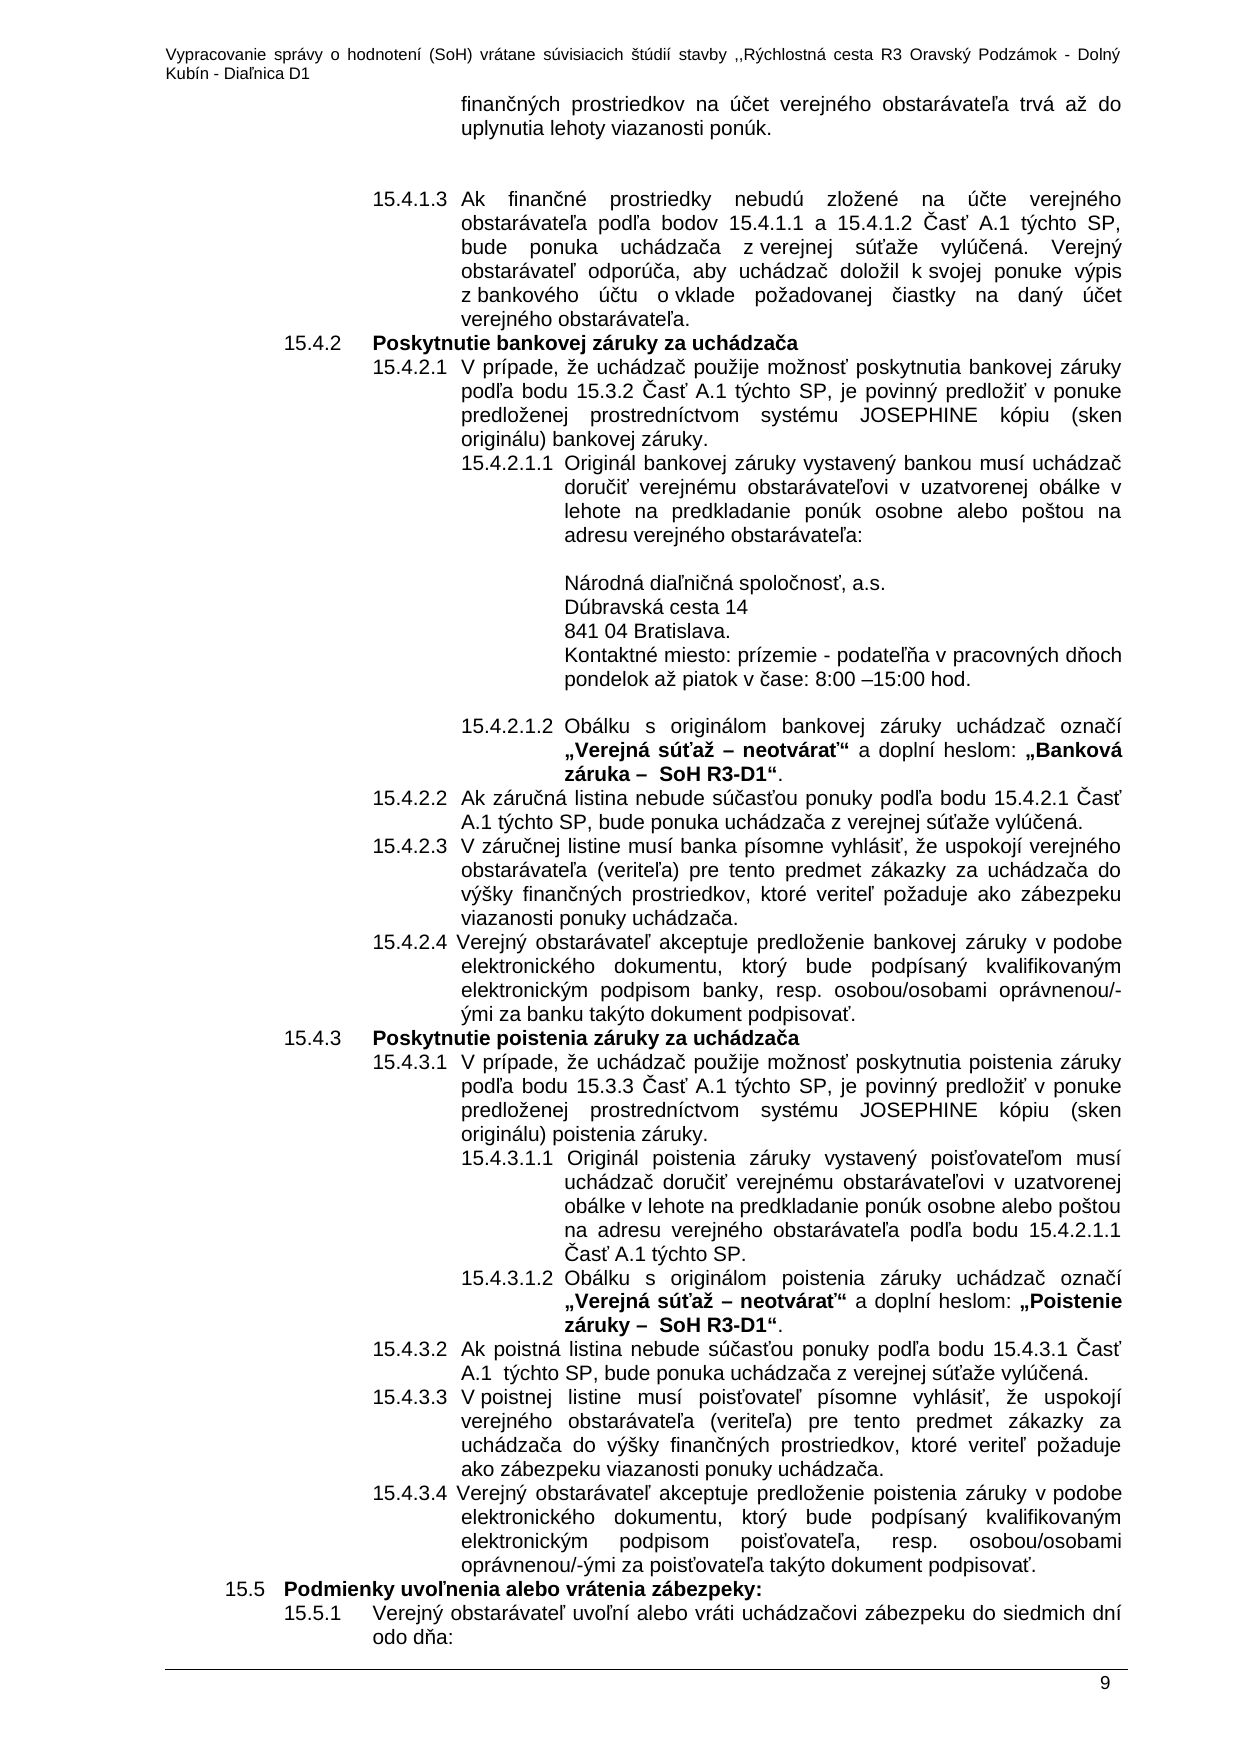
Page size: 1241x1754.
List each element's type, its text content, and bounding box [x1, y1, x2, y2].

text 15.4.2.3 V záručnej listine musí banka písomne vyhlásiť, že uspokojí verejného obstarávateľa (veriteľa) pre tento predmet zákazky za uchádzača do výšky finančných prostriedkov, ktoré veriteľ požaduje ako zábezpeku viazanosti ponuky uchádzača. [372, 834, 1122, 930]
text 15.4.3.2 Ak poistná listina nebude súčasťou ponuky podľa bodu 15.4.3.1 Časť A.1 týchto SP, bude ponuka uchádzača z verejnej súťaže vylúčená. [372, 1337, 1122, 1385]
text 15.4.3 Poskytnutie poistenia záruky za uchádzača [283, 1026, 1122, 1050]
text Národná diaľničná spoločnosť, a.s. [446, 571, 1122, 594]
text 15.4.3.3 V poistnej listine musí poisťovateľ písomne vyhlásiť, že uspokojí verejného obstarávateľa (veriteľa) pre tento predmet zákazky za uchádzača do výšky finančných prostriedkov, ktoré veriteľ požaduje ako zábezpeku viazanosti ponuky uchádzača. [372, 1385, 1122, 1481]
text 15.4.2.1.2 Obálku s originálom bankovej záruky uchádzač označí „Verejná súťaž – neotvárať“ a doplní heslom: „Banková záruka – SoH R3-D1“. [461, 714, 1122, 786]
text 15.5 Podmienky uvoľnenia alebo vrátenia zábezpeky: [224, 1577, 1122, 1601]
text Dúbravská cesta 14 [564, 594, 1122, 618]
text 841 04 Bratislava. [564, 618, 1122, 642]
text 15.4.2 Poskytnutie bankovej záruky za uchádzača [283, 331, 1122, 355]
text 15.4.3.4 Verejný obstarávateľ akceptuje predloženie poistenia záruky v podobe elektronického dokumentu, ktorý bude podpísaný kvalifikovaným elektronickým podpisom poisťovateľa, resp. osobou/osobami oprávnenou/-ými za poisťovateľa takýto dokument podpisovať. [372, 1481, 1122, 1577]
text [372, 91, 1122, 139]
text Kontaktné miesto: prízemie - podateľňa v pracovných dňoch pondelok až piatok v čase: 8:00 –15:00 hod. [564, 642, 1122, 690]
text 15.4.2.1 V prípade, že uchádzač použije možnosť poskytnutia bankovej záruky podľa bodu 15.3.2 Časť A.1 týchto SP, je povinný predložiť v ponuke predloženej prostredníctvom systému JOSEPHINE kópiu (sken originálu) bankovej záruky. [372, 355, 1122, 451]
text 15.4.3.1.2 Obálku s originálom poistenia záruky uchádzač označí „Verejná súťaž – neotvárať“ a doplní heslom: „Poistenie záruky – SoH R3-D1“. [461, 1265, 1122, 1337]
text 15.5.1 Verejný obstarávateľ uvoľní alebo vráti uchádzačovi zábezpeku do siedmich dní odo dňa: [283, 1601, 1122, 1649]
text 15.4.3.1 V prípade, že uchádzač použije možnosť poskytnutia poistenia záruky podľa bodu 15.3.3 Časť A.1 týchto SP, je povinný predložiť v ponuke predloženej prostredníctvom systému JOSEPHINE kópiu (sken originálu) poistenia záruky. [372, 1050, 1122, 1146]
text 15.4.3.1.1 Originál poistenia záruky vystavený poisťovateľom musí uchádzač doručiť verejnému obstarávateľovi v uzatvorenej obálke v lehote na predkladanie ponúk osobne alebo poštou na adresu verejného obstarávateľa podľa bodu 15.4.2.1.1 Časť A.1 týchto SP. [461, 1146, 1122, 1265]
text 15.4.1.3 Ak finančné prostriedky nebudú zložené na účte verejného obstarávateľa podľa bodov 15.4.1.1 a 15.4.1.2 Časť A.1 týchto SP, bude ponuka uchádzača z verejnej súťaže vylúčená. Verejný obstarávateľ odporúča, aby uchádzač doložil k svojej ponuke výpis z bankového účtu o vklade požadovanej čiastky na daný účet verejného obstarávateľa. [372, 187, 1122, 331]
text 15.4.2.4 Verejný obstarávateľ akceptuje predloženie bankovej záruky v podobe elektronického dokumentu, ktorý bude podpísaný kvalifikovaným elektronickým podpisom banky, resp. osobou/osobami oprávnenou/-ými za banku takýto dokument podpisovať. [372, 930, 1122, 1026]
text 15.4.2.2 Ak záručná listina nebude súčasťou ponuky podľa bodu 15.4.2.1 Časť A.1 týchto SP, bude ponuka uchádzača z verejnej súťaže vylúčená. [372, 786, 1122, 834]
text 15.4.2.1.1 Originál bankovej záruky vystavený bankou musí uchádzač doručiť verejnému obstarávateľovi v uzatvorenej obálke v lehote na predkladanie ponúk osobne alebo poštou na adresu verejného obstarávateľa: [461, 451, 1122, 547]
